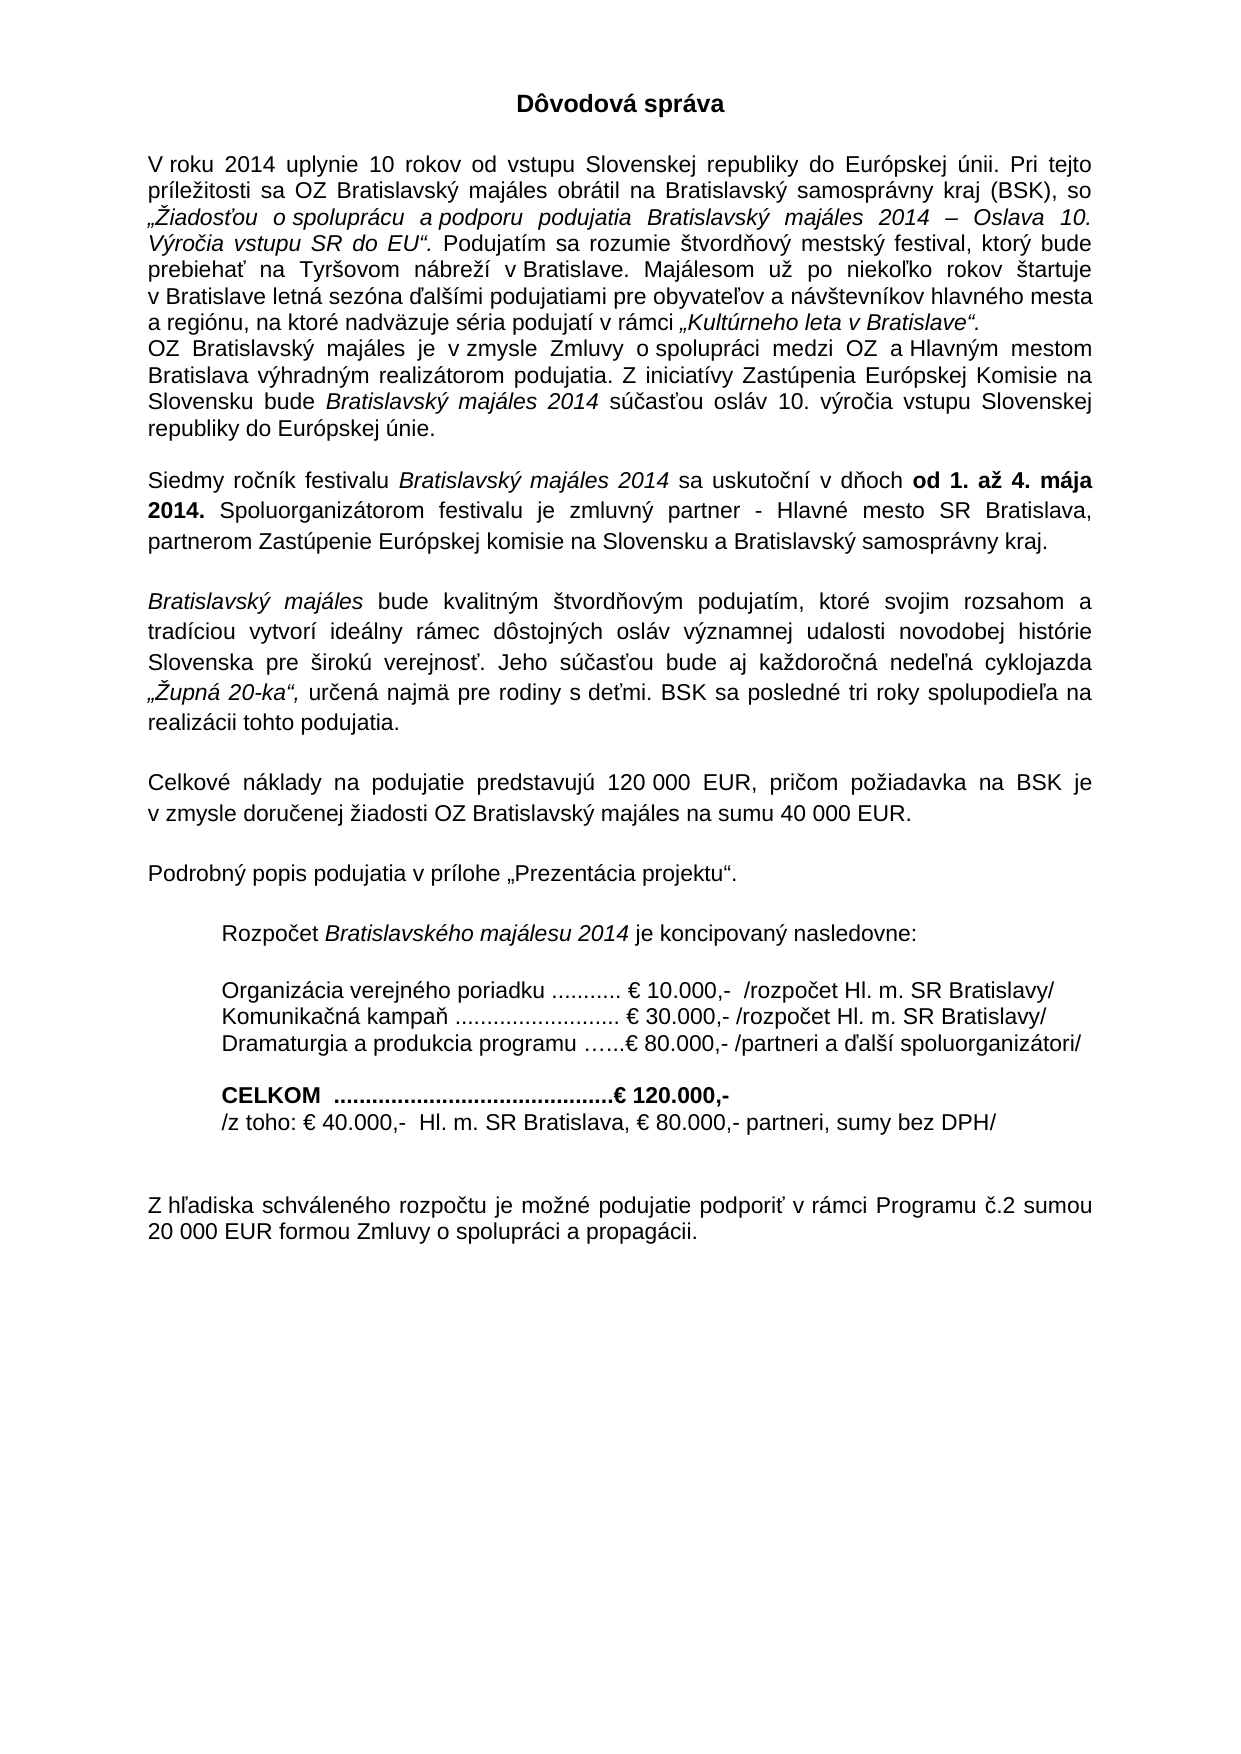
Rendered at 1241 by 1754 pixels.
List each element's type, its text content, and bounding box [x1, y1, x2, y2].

text OZ Bratislavský majáles je v zmysle Zmluvy o spolupráci medzi OZ a Hlavným mestom Bratislava výhradným realizátorom podujatia. Z iniciatívy Zastúpenia Európskej Komisie na Slovensku bude Bratislavský majáles 2014 súčasťou osláv 10. výročia vstupu Slovenskej republiky do Európskej únie. [148, 335, 1093, 441]
text Bratislavský majáles bude kvalitným štvordňovým podujatím, ktoré svojim rozsahom a tradíciou vytvorí ideálny rámec dôstojných osláv významnej udalosti novodobej histórie Slovenska pre širokú verejnosť. Jeho súčasťou bude aj každoročná nedeľná cyklojazda „Župná 20-ka“, určená najmä pre rodiny s deťmi. BSK sa posledné tri roky spolupodieľa na realizácii tohto podujatia. [148, 588, 1093, 735]
text Rozpočet Bratislavského majálesu 2014 je koncipovaný nasledovne: [148, 920, 1093, 947]
text CELKOM ............................................€ 120.000,- [148, 1082, 1093, 1109]
text Siedmy ročník festivalu Bratislavský majáles 2014 sa uskutoční v dňoch od 1. až 4. mája 2014. Spoluorganizátorom festivalu je zmluvný partner - Hlavné mesto SR Bratislava, partnerom Zastúpenie Európskej komisie na Slovensku a Bratislavský samosprávny kraj. [148, 467, 1093, 554]
text Komunikačná kampaň .......................... € 30.000,- /rozpočet Hl. m. SR Bratislavy/ [148, 1003, 1093, 1029]
text Celkové náklady na podujatie predstavujú 120 000 EUR, pričom požiadavka na BSK je v zmysle doručenej žiadosti OZ Bratislavský majáles na sumu 40 000 EUR. [148, 769, 1093, 826]
text Dôvodová správa [148, 89, 1093, 117]
text Organizácia verejného poriadku ........... € 10.000,- /rozpočet Hl. m. SR Bratislavy/ [148, 977, 1093, 1003]
text /z toho: € 40.000,- Hl. m. SR Bratislava, € 80.000,- partneri, sumy bez DPH/ [148, 1109, 1093, 1135]
text Z hľadiska schváleného rozpočtu je možné podujatie podporiť v rámci Programu č.2 sumou 20 000 EUR formou Zmluvy o spolupráci a propagácii. [148, 1192, 1093, 1244]
text V roku 2014 uplynie 10 rokov od vstupu Slovenskej republiky do Európskej únii. Pri tejto príležitosti sa OZ Bratislavský majáles obrátil na Bratislavský samosprávny kraj (BSK), so „Žiadosťou o spoluprácu a podporu podujatia Bratislavský majáles 2014 – Oslava 10. Výročia vstupu SR do EU“. Podujatím sa rozumie štvordňový mestský festival, ktorý bude prebiehať na Tyršovom nábreží v Bratislave. Majálesom už po niekoľko rokov štartuje v Bratislave letná sezóna ďalšími podujatiami pre obyvateľov a návštevníkov hlavného mesta a regiónu, na ktoré nadväzuje séria podujatí v rámci „Kultúrneho leta v Bratislave“. [148, 151, 1093, 335]
text Dramaturgia a produkcia programu …...€ 80.000,- /partneri a ďalší spoluorganizátori/ [148, 1029, 1093, 1056]
text Podrobný popis podujatia v prílohe „Prezentácia projektu“. [148, 860, 1093, 886]
